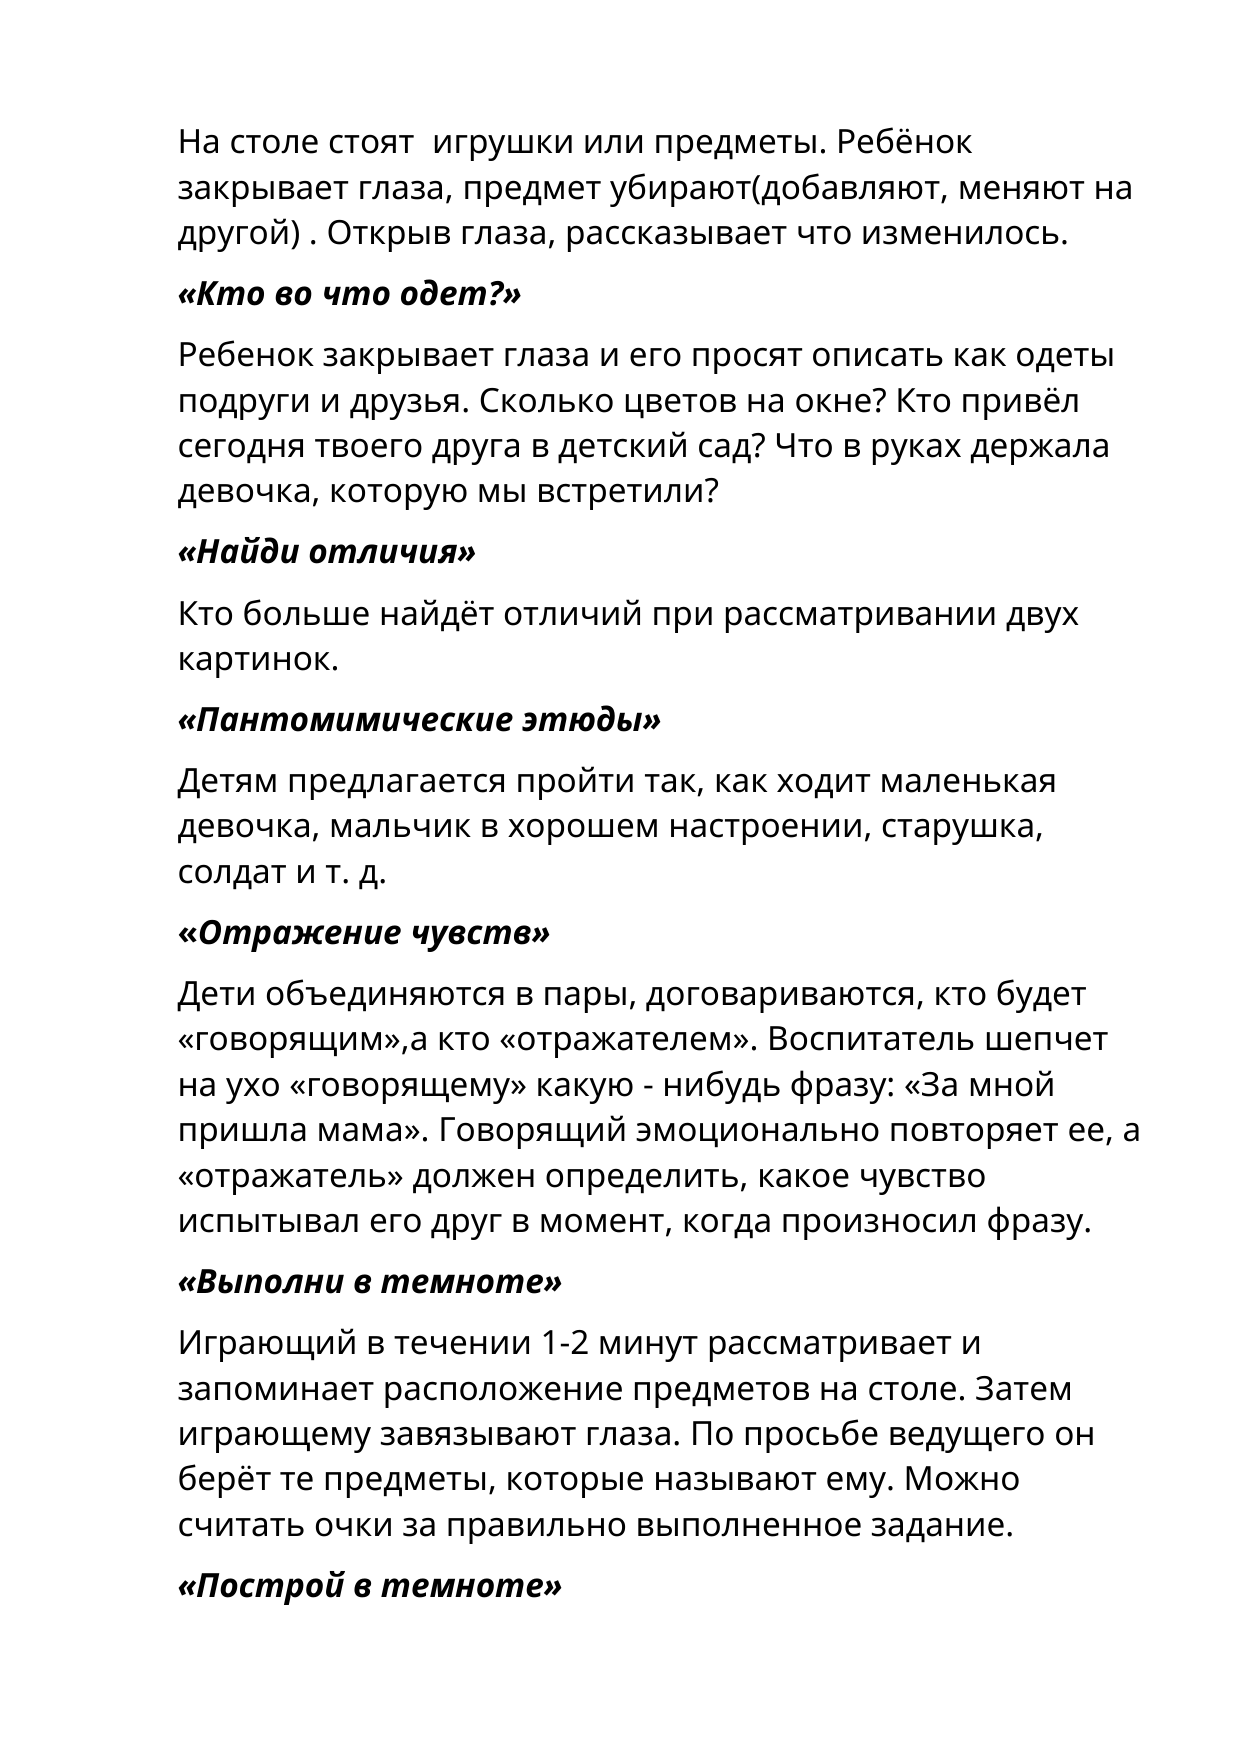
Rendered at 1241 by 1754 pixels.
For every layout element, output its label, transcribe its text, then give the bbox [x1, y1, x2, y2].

text Ребенок закрывает глаза и его просят описать как одеты подруги и друзья. Сколько цветов на окне? Кто привёл сегодня твоего друга в детский сад? Что в руках держала девочка, которую мы встретили? [177, 331, 1152, 513]
text Кто больше найдёт отличий при рассматривании двух картинок. [177, 589, 1152, 680]
text Дети объединяются в пары, договариваются, кто будет «говорящим»,а кто «отражателем». Воспитатель шепчет на ухо «говорящему» какую - нибудь фразу: «За мной пришла мама». Говорящий эмоционально повторяет ее, а «отражатель» должен определить, какое чувство испытывал его друг в момент, когда произносил фразу. [177, 970, 1152, 1242]
text На столе стоят игрушки или предметы. Ребёнок закрывает глаза, предмет убирают(добавляют, меняют на другой) . Открыв глаза, рассказывает что изменилось. [177, 118, 1152, 254]
text «Кто во что одет?» [177, 270, 1152, 315]
text Играющий в течении 1-2 минут рассматривает и запоминает расположение предметов на столе. Затем играющему завязывают глаза. По просьбе ведущего он берёт те предметы, которые называют ему. Можно считать очки за правильно выполненное задание. [177, 1319, 1152, 1546]
text «Построй в темноте» [177, 1562, 1152, 1607]
text «Пантомимические этюды» [177, 696, 1152, 741]
text «Найди отличия» [177, 528, 1152, 574]
text «Отражение чувств» [177, 909, 1152, 954]
text «Выполни в темноте» [177, 1258, 1152, 1303]
text Детям предлагается пройти так, как ходит маленькая девочка, мальчик в хорошем настроении, старушка, солдат и т. д. [177, 757, 1152, 893]
